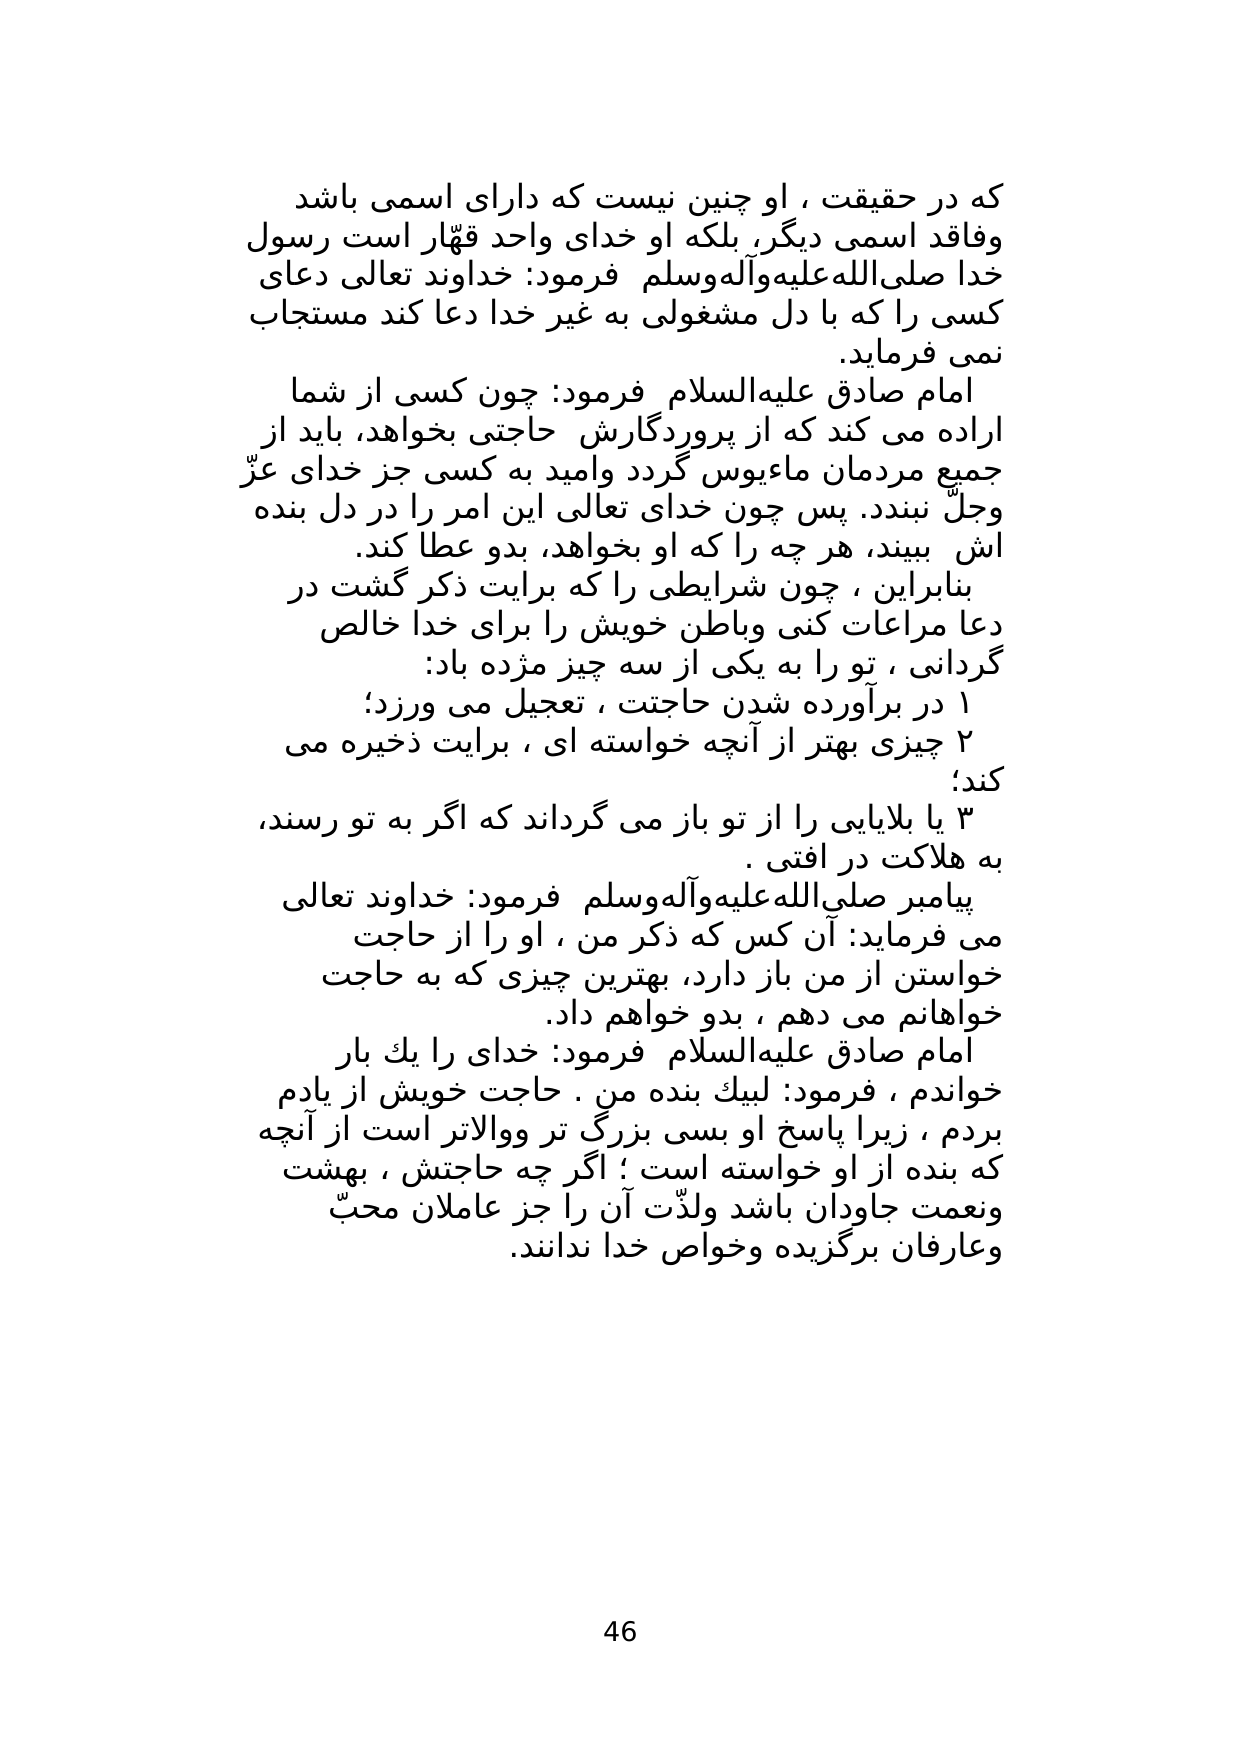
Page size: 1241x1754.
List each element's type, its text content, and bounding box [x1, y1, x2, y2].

text ٣ يا بلايايى را از تو باز مى گرداند كه اگر به تو رسند، به هلاكت در افتى . [236, 799, 1004, 877]
text بنابراين ، چون شرايطى را كه برايت ذكر گشت در دعا مراعات كنى وباطن خويش را براى خدا خالص گردانى ، تو را به يكى از سه چيز مژده باد: [236, 566, 1004, 682]
text ١ در برآورده شدن حاجتت ، تعجيل مى ورزد؛ [236, 682, 1004, 721]
text امام صادق عليه‌السلام فرمود: چون كسى از شما اراده مى كند كه از پروردگارش ‍ حاجتى بخواهد، بايد از جميع مردمان ماءيوس گردد واميد به كسى جز خداى عزّ وجلّ نبندد. پس چون خداى تعالى اين امر را در دل بنده اش ‍ ببيند، هر چه را كه او بخواهد، بدو عطا كند. [236, 371, 1004, 566]
text امام صادق عليه‌السلام فرمود: خداى را يك بار خواندم ، فرمود: لبيك بنده من . حاجت خويش از يادم بردم ، زيرا پاسخ او بسى بزرگ تر ووالاتر است از آنچه كه بنده از او خواسته است ؛ اگر چه حاجتش ، بهشت ونعمت جاودان باشد ولذّت آن را جز عاملان محبّ وعارفان برگزيده وخواص خدا ندانند. [236, 1032, 1004, 1265]
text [236, 177, 1004, 371]
text پيامبر صلى‌الله‌عليه‌وآله‌وسلم فرمود: خداوند تعالى مى فرمايد: آن كس كه ذكر من ، او را از حاجت خواستن از من باز دارد، بهترين چيزى كه به حاجت خواهانم مى دهم ، بدو خواهم داد. [236, 877, 1004, 1032]
text ٢ چيزى بهتر از آنچه خواسته اى ، برايت ذخيره مى كند؛ [236, 721, 1004, 799]
